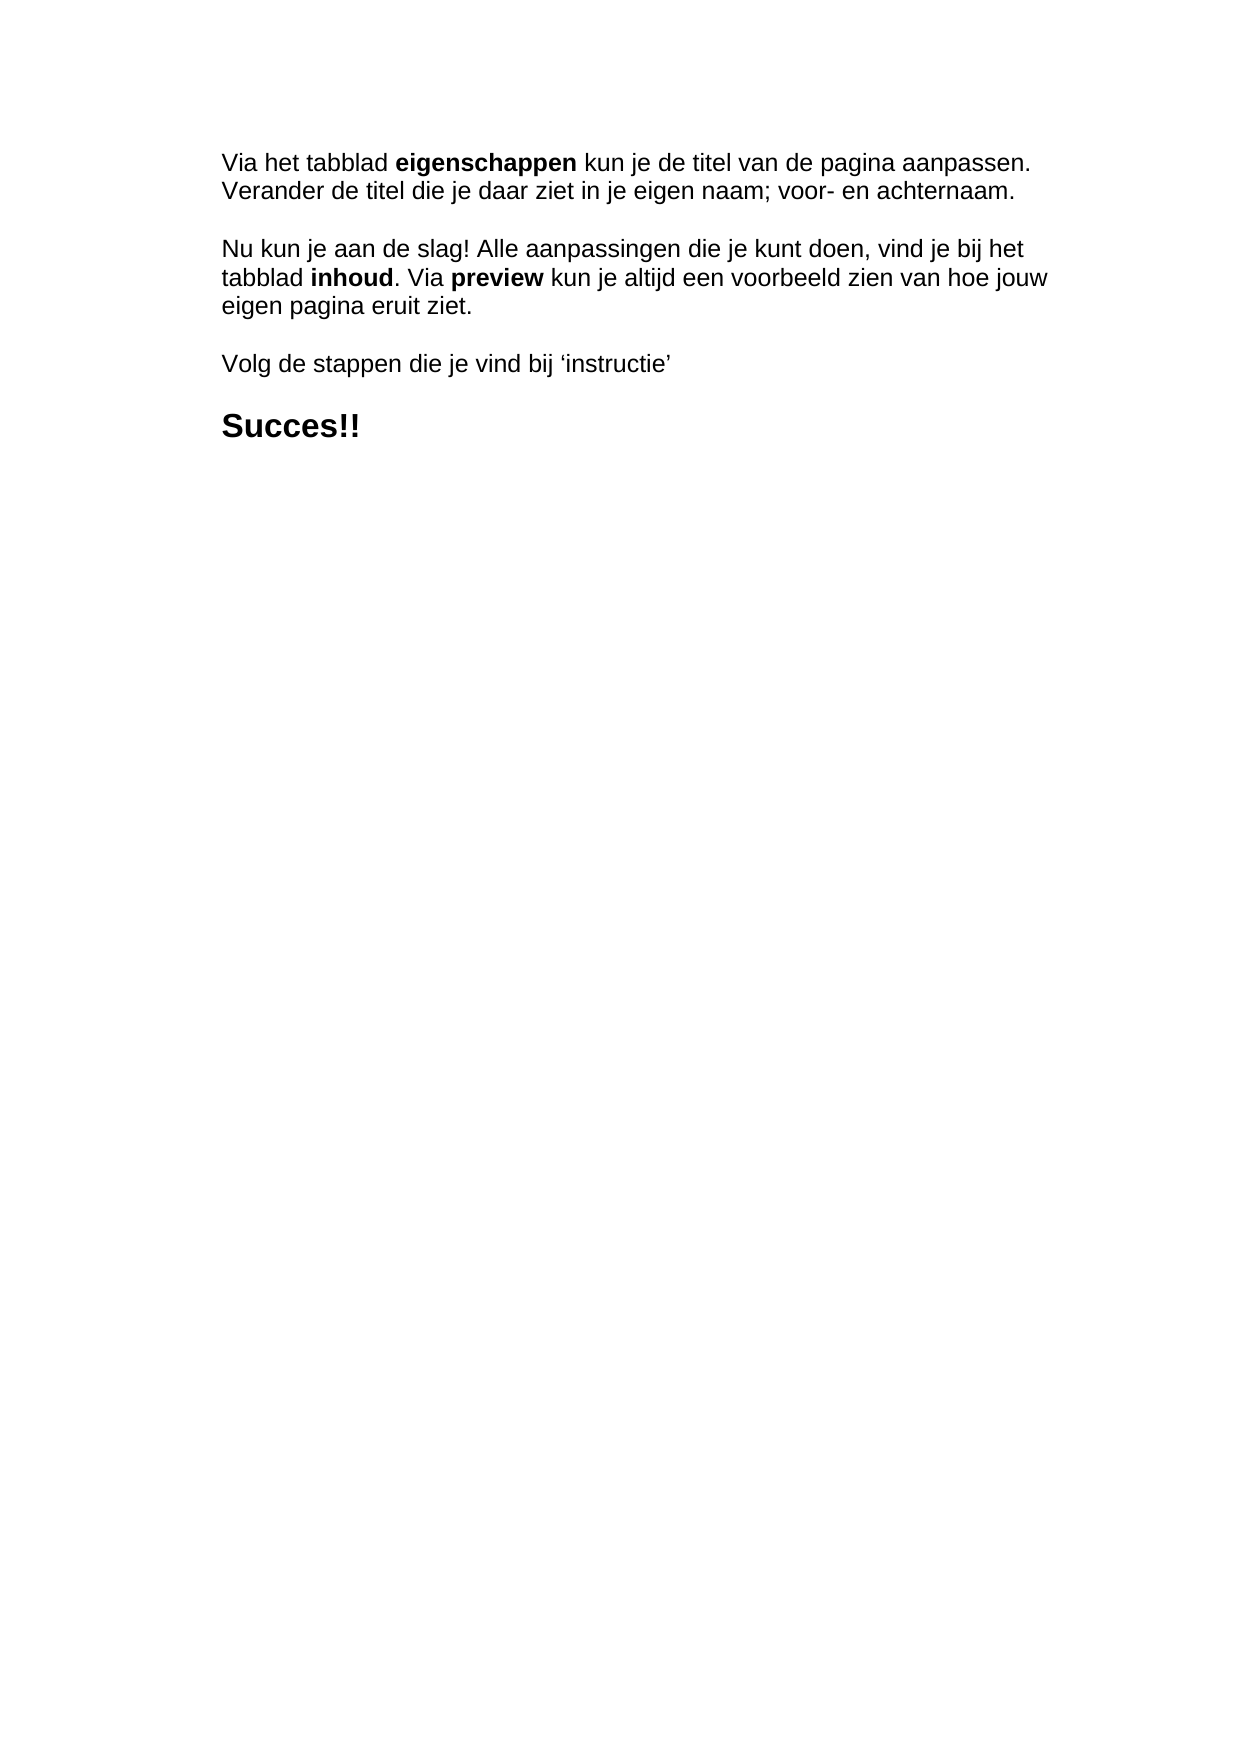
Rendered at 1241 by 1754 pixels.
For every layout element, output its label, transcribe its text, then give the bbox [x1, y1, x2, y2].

text Nu kun je aan de slag! Alle aanpassingen die je kunt doen, vind je bij het [148, 234, 1093, 263]
text eigen pagina eruit ziet. [148, 291, 1093, 320]
text Succes!! [148, 406, 1093, 445]
text Volg de stappen die je vind bij ‘instructie’ [148, 349, 1093, 378]
text Via het tabblad eigenschappen kun je de titel van de pagina aanpassen. Verander de titel die je daar ziet in je eigen naam; voor- en achternaam. [221, 148, 1093, 205]
text tabblad inhoud. Via preview kun je altijd een voorbeeld zien van hoe jouw [148, 263, 1093, 291]
